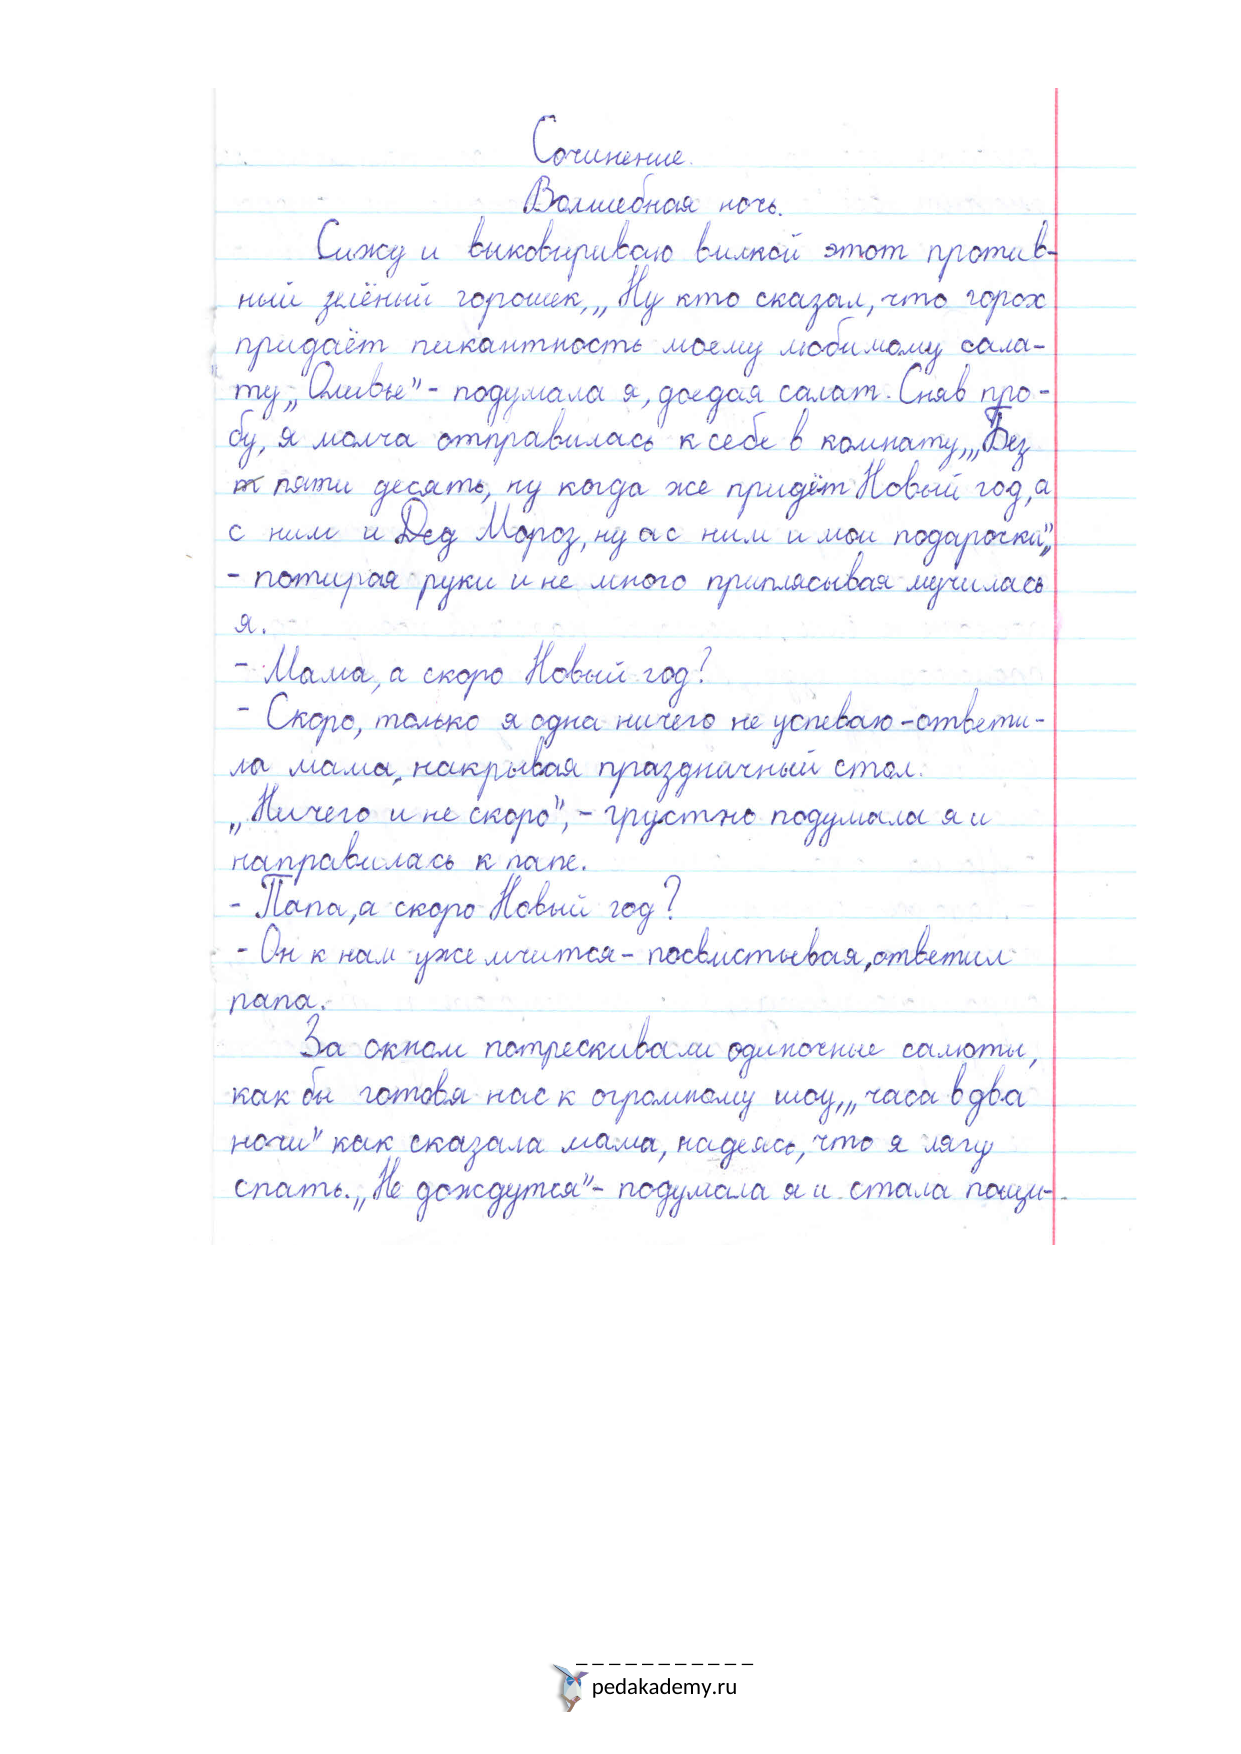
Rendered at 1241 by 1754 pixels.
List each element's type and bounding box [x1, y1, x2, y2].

picture [546, 1662, 591, 1712]
picture [177, 88, 1137, 1245]
